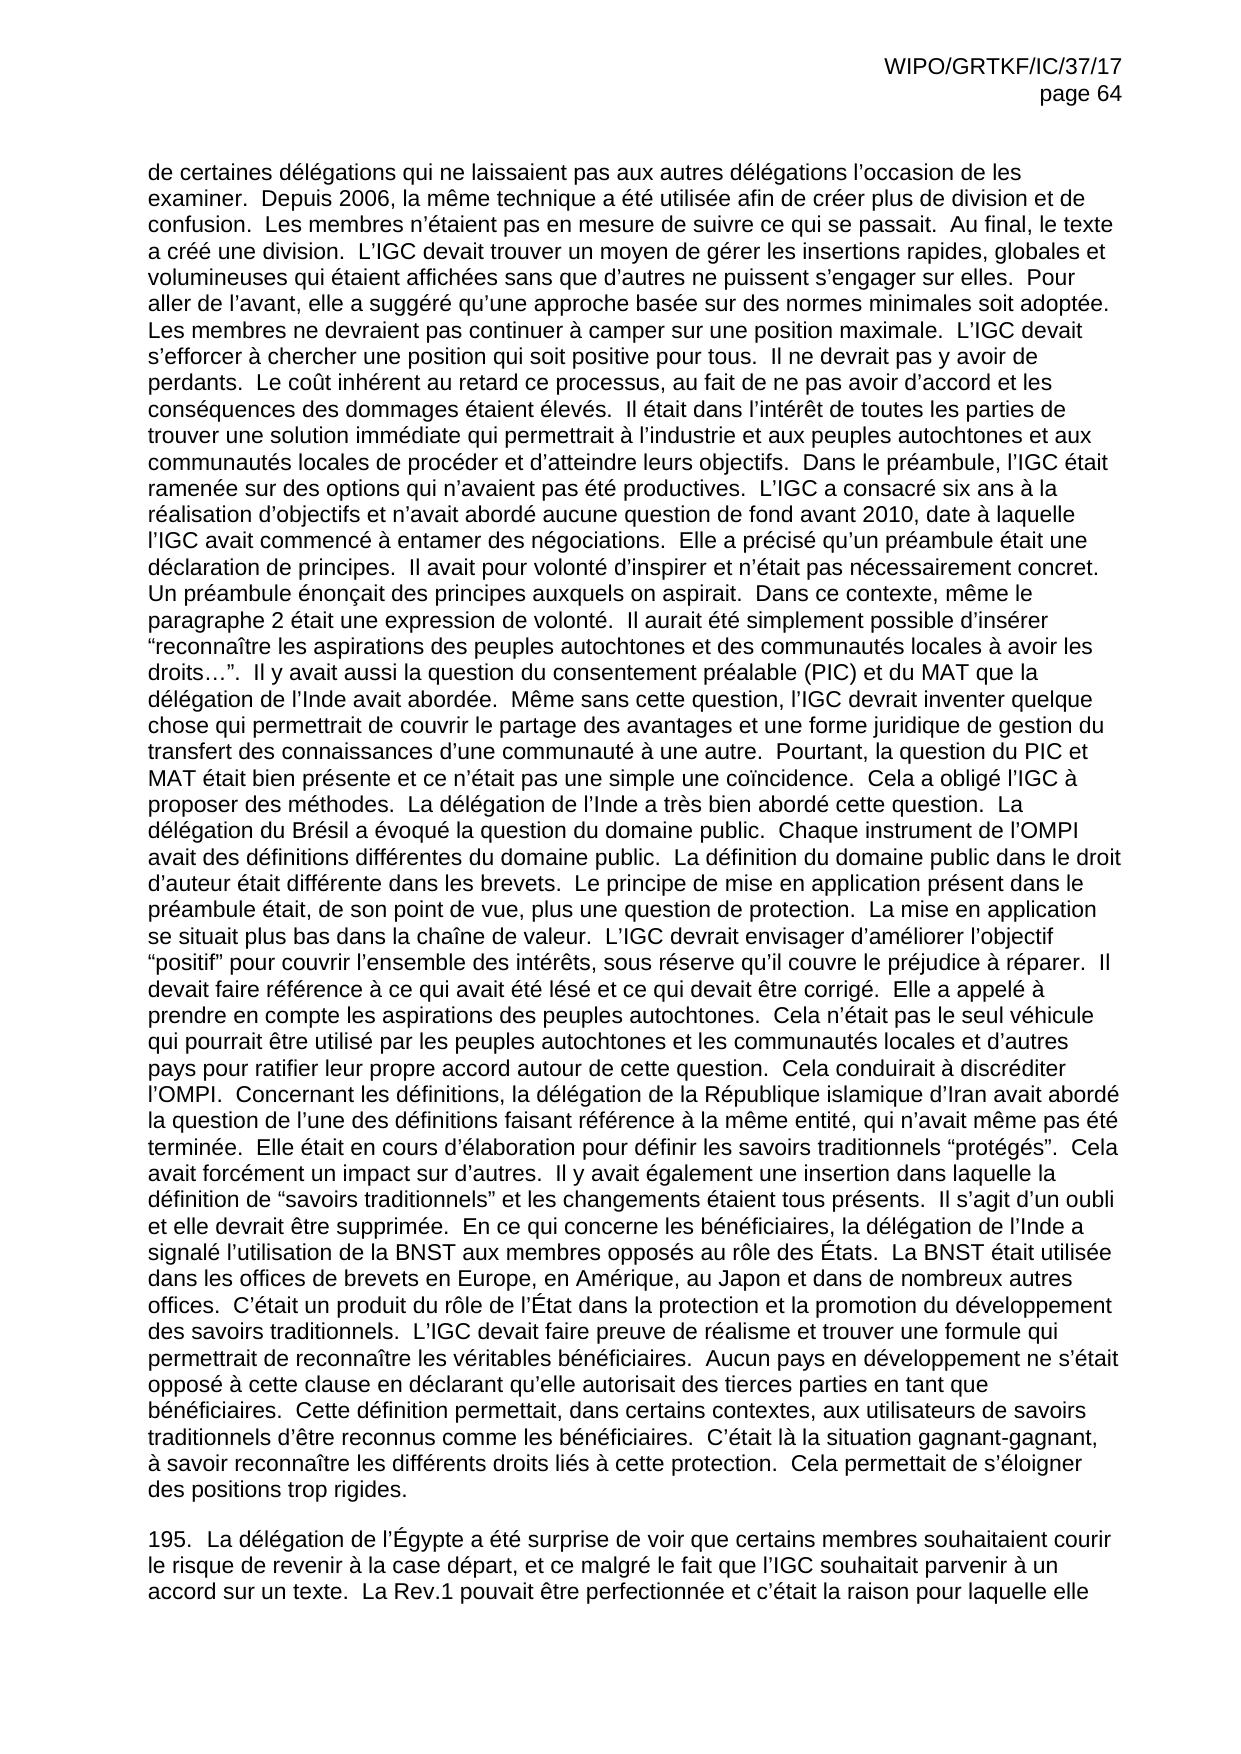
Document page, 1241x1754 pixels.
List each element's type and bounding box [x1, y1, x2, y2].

list [148, 1526, 1122, 1604]
list [148, 158, 1122, 1503]
